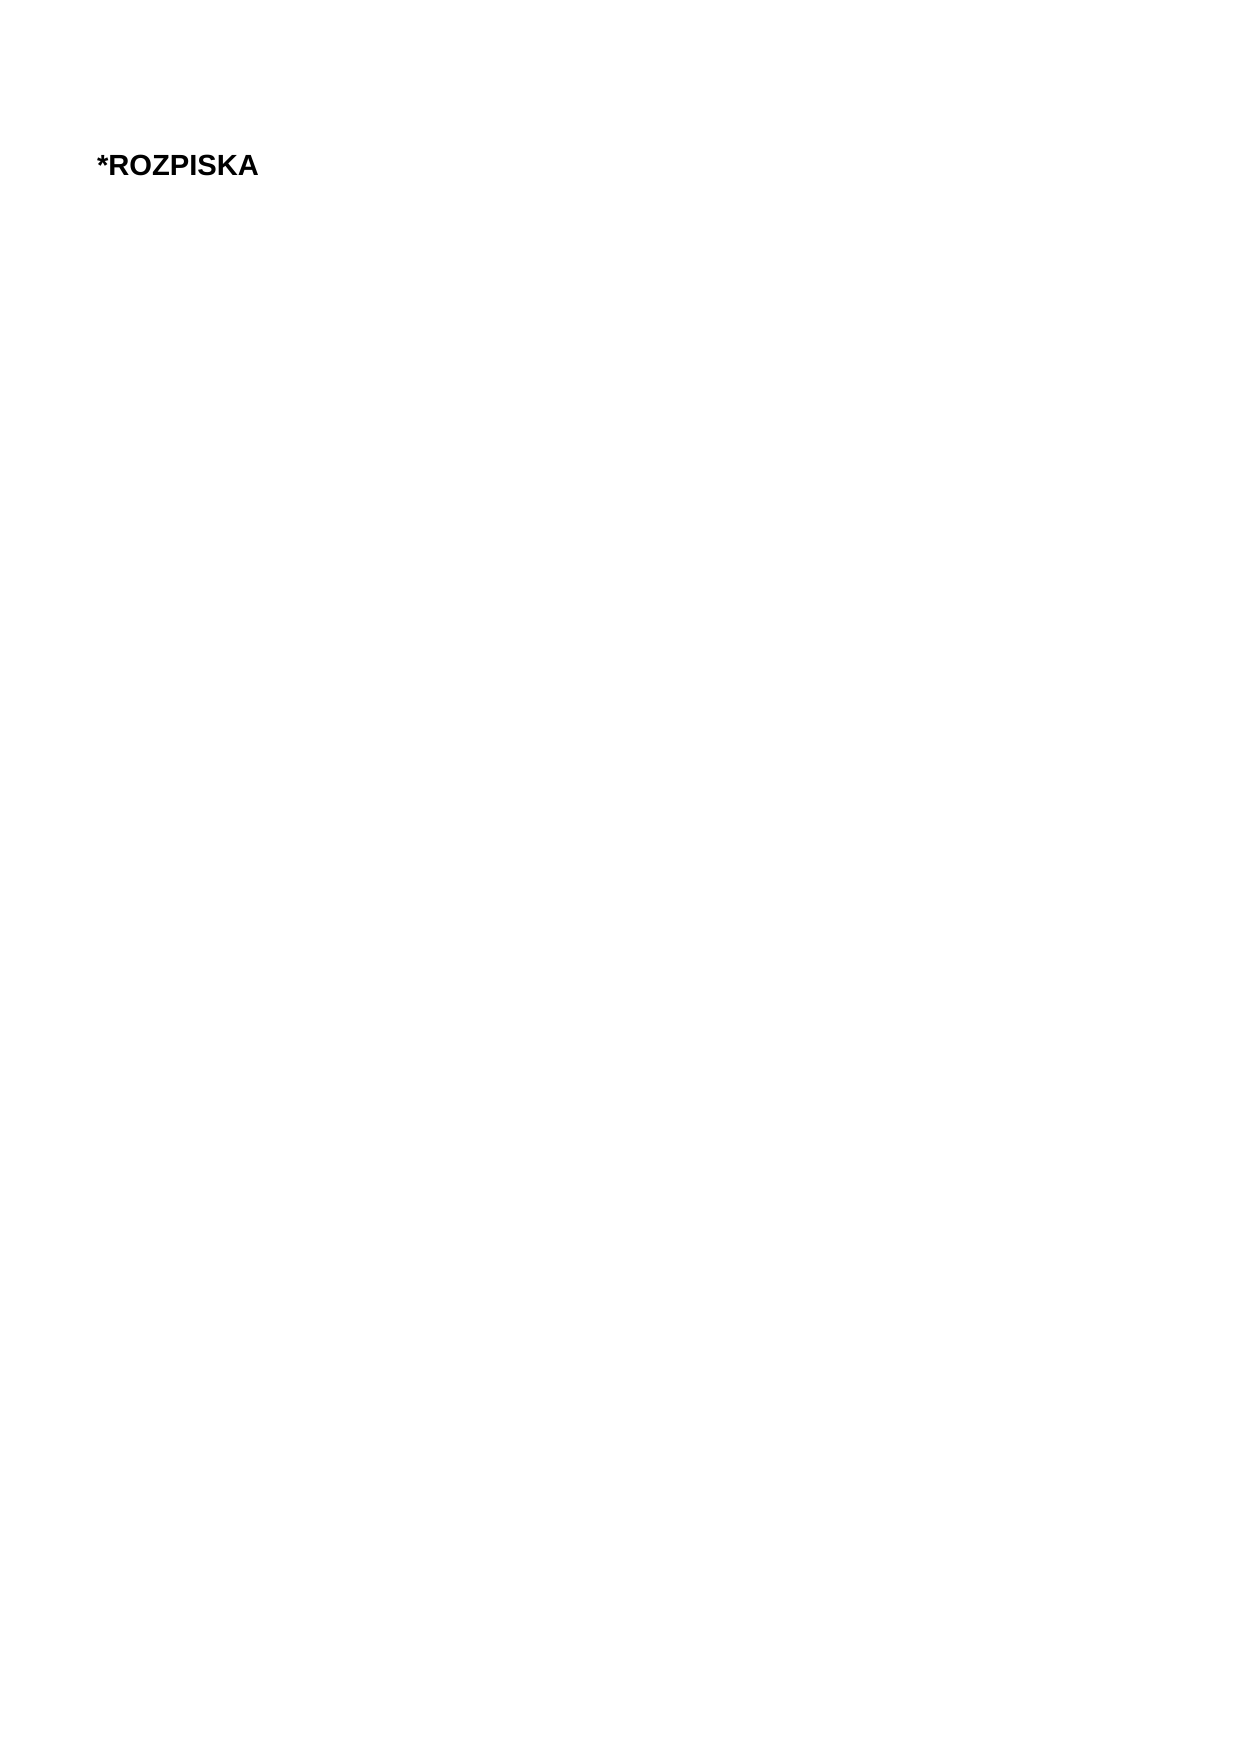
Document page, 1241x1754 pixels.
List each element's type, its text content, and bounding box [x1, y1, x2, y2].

text *ROZPISKA [89, 148, 1152, 181]
